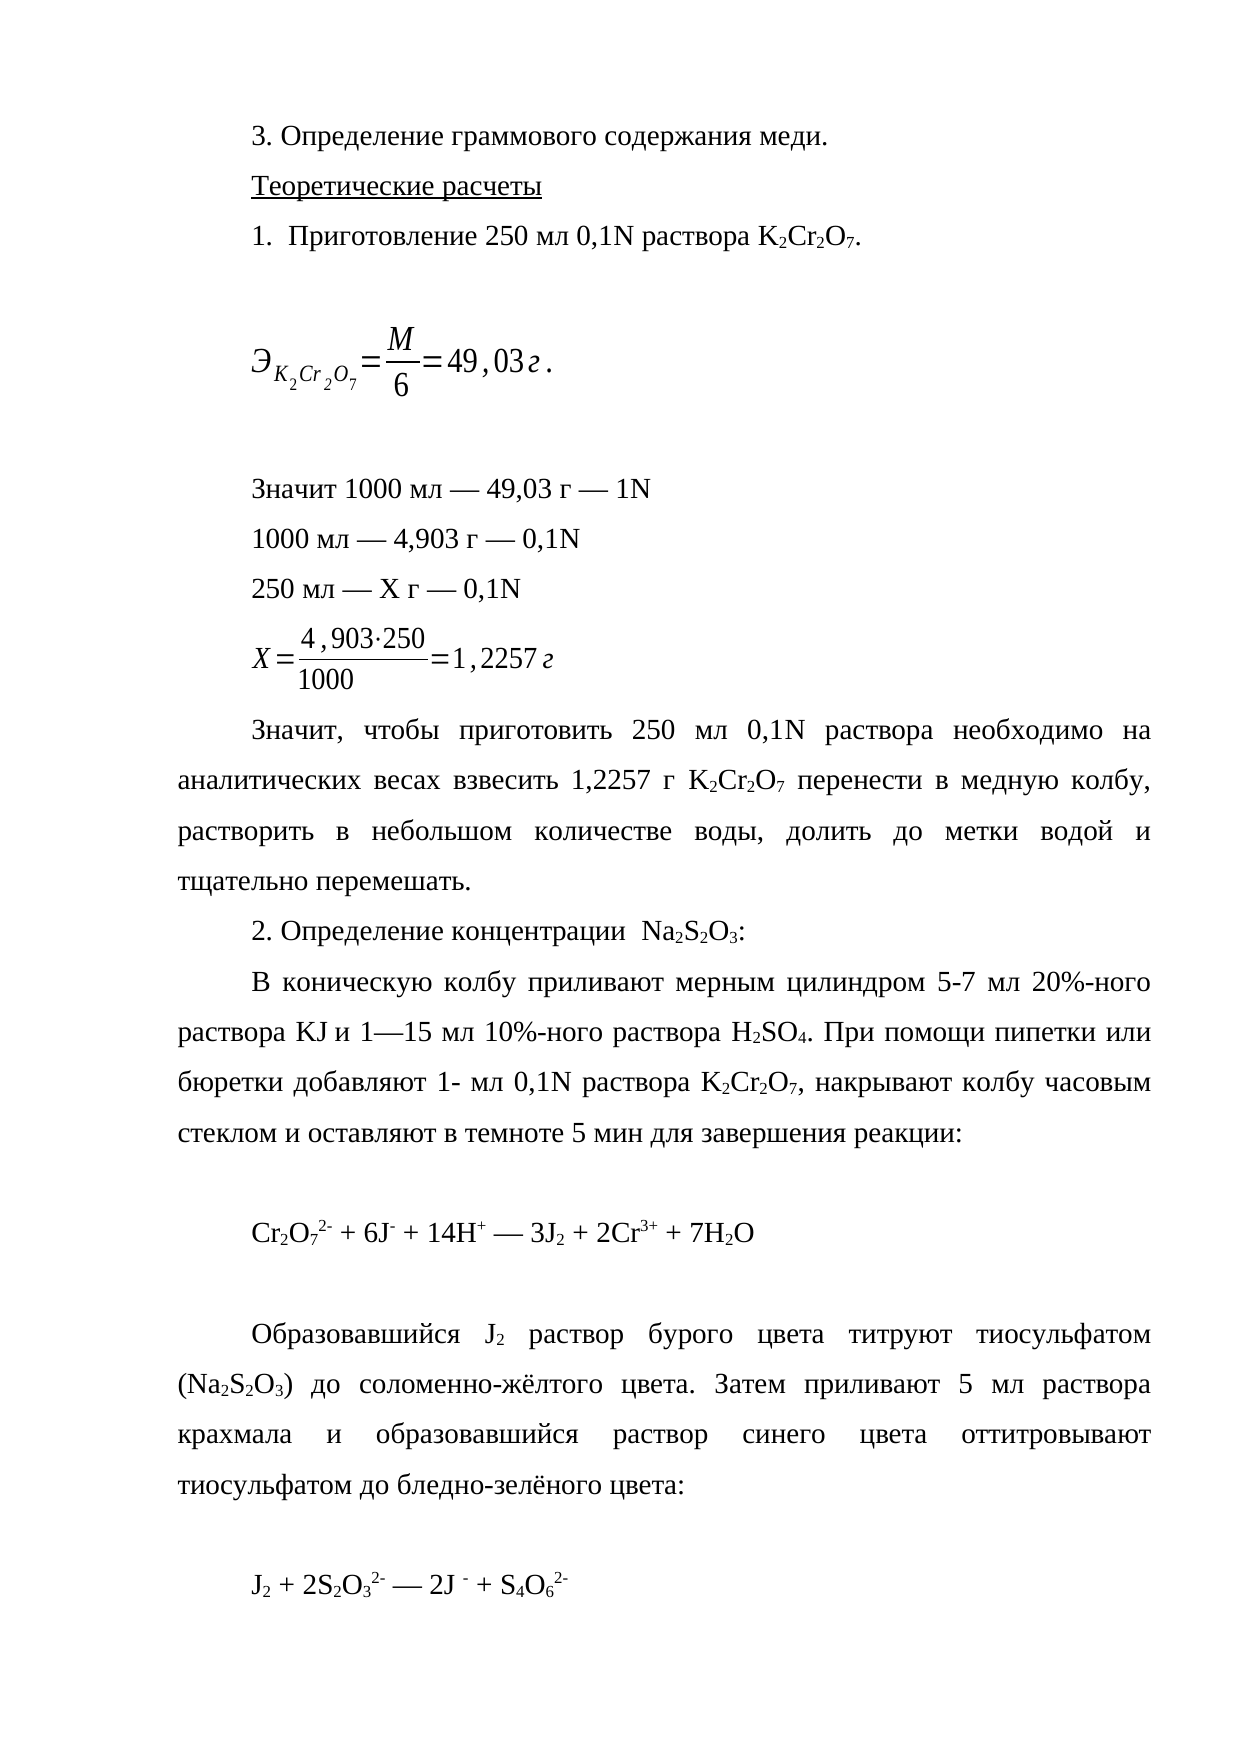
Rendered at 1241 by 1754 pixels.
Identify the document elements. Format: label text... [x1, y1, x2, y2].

text Образовавшийся J2 раствор бурого цвета титруют тиосульфатом (Na2S2O3) до соломенно-жёлтого цвета. Затем приливают 5 мл раствора крахмала и образовавшийся раствор синего цвета оттитровывают тиосульфатом до бледно-зелёного цвета: [177, 1316, 1152, 1501]
text Теоретические расчеты [177, 168, 1152, 202]
text Значит 1000 мл — 49,03 г — 1N [177, 471, 1152, 504]
text В коническую колбу приливают мерным цилиндром 5-7 мл 20%-ного раствора KJ и 1—15 мл 10%-ного раствора H2SO4. При помощи пипетки или бюретки добавляют 1- мл 0,1N раствора K2Cr2O7, накрывают колбу часовым стеклом и оставляют в темноте 5 мин для завершения реакции: [177, 964, 1152, 1148]
text 2. Определение концентрации Na2S2O3: [177, 914, 1152, 947]
text J2 + 2S2O32- — 2J - + S4O62- [177, 1568, 1152, 1601]
text 250 мл — Х г — 0,1N [177, 572, 1152, 605]
text 3. Определение граммового содержания меди. [177, 118, 1152, 152]
text Значит, чтобы приготовить 250 мл 0,1N раствора необходимо на аналитических весах взвесить 1,2257 г K2Cr2O7 перенести в медную колбу, растворить в небольшом количестве воды, долить до метки водой и тщательно перемешать. [177, 712, 1152, 897]
text Cr2O72- + 6J- + 14H+ — 3J2 + 2Cr3+ + 7H2O [177, 1216, 1152, 1249]
text 1000 мл — 4,903 г — 0,1N [177, 521, 1152, 555]
text 1. Приготовление 250 мл 0,1N раствора K2Cr2O7. [177, 219, 1152, 252]
